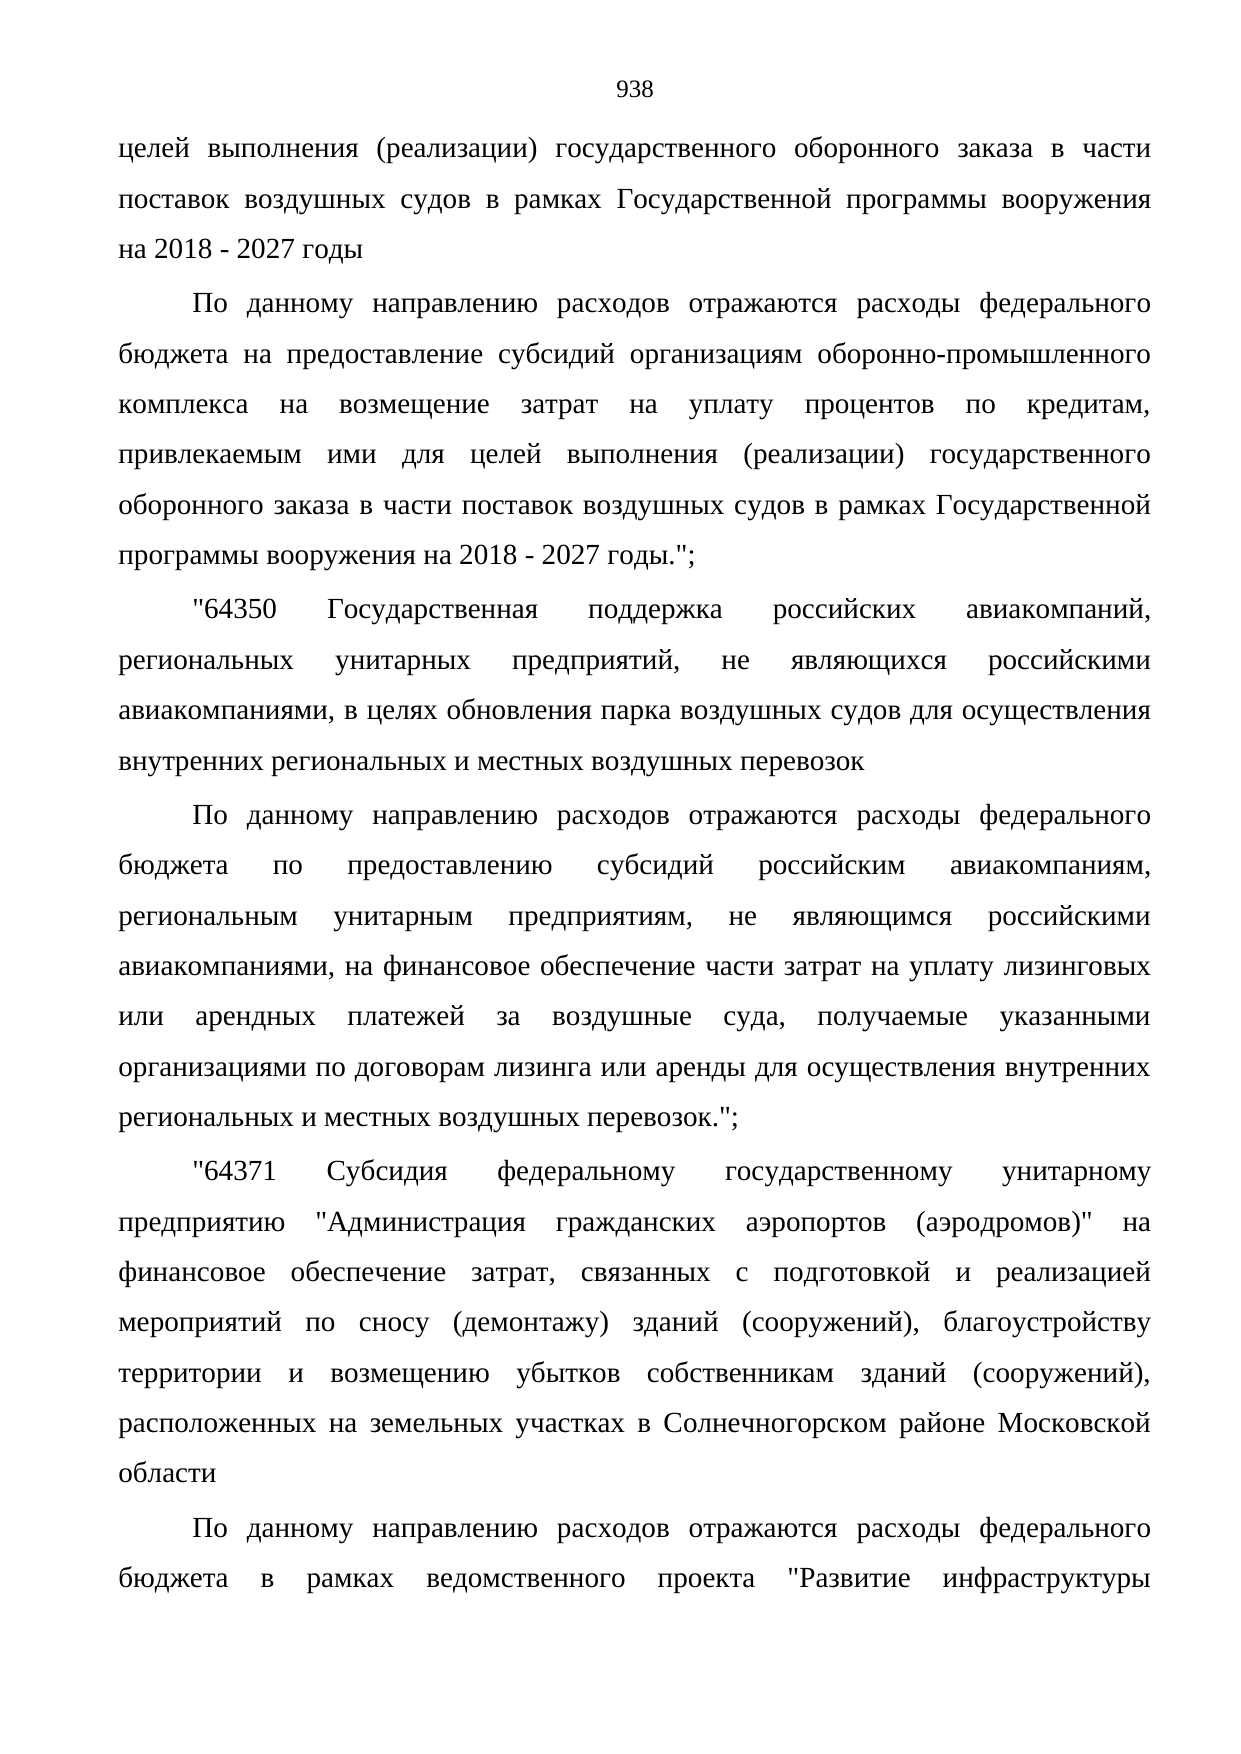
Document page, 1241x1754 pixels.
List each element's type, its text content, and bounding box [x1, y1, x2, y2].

text По данному направлению расходов отражаются расходы федерального бюджета на предоставление субсидий организациям оборонно-промышленного комплекса на возмещение затрат на уплату процентов по кредитам, привлекаемым ими для целей выполнения (реализации) государственного оборонного заказа в части поставок воздушных судов в рамках Государственной программы вооружения на 2018 - 2027 годы."; [118, 286, 1152, 571]
text По данному направлению расходов отражаются расходы федерального бюджета по предоставлению субсидий российским авиакомпаниям, региональным унитарным предприятиям, не являющимся российскими авиакомпаниями, на финансовое обеспечение части затрат на уплату лизинговых или арендных платежей за воздушные суда, получаемые указанными организациями по договорам лизинга или аренды для осуществления внутренних региональных и местных воздушных перевозок."; [118, 797, 1152, 1132]
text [118, 1510, 1152, 1594]
text "64350 Государственная поддержка российских авиакомпаний, региональных унитарных предприятий, не являющихся российскими авиакомпаниями, в целях обновления парка воздушных судов для осуществления внутренних региональных и местных воздушных перевозок [118, 592, 1152, 776]
text "64371 Субсидия федеральному государственному унитарному предприятию "Администрация гражданских аэропортов (аэродромов)" на финансовое обеспечение затрат, связанных с подготовкой и реализацией мероприятий по сносу (демонтажу) зданий (сооружений), благоустройству территории и возмещению убытков собственникам зданий (сооружений), расположенных на земельных участках в Солнечногорском районе Московской области [118, 1153, 1152, 1489]
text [118, 131, 1152, 265]
